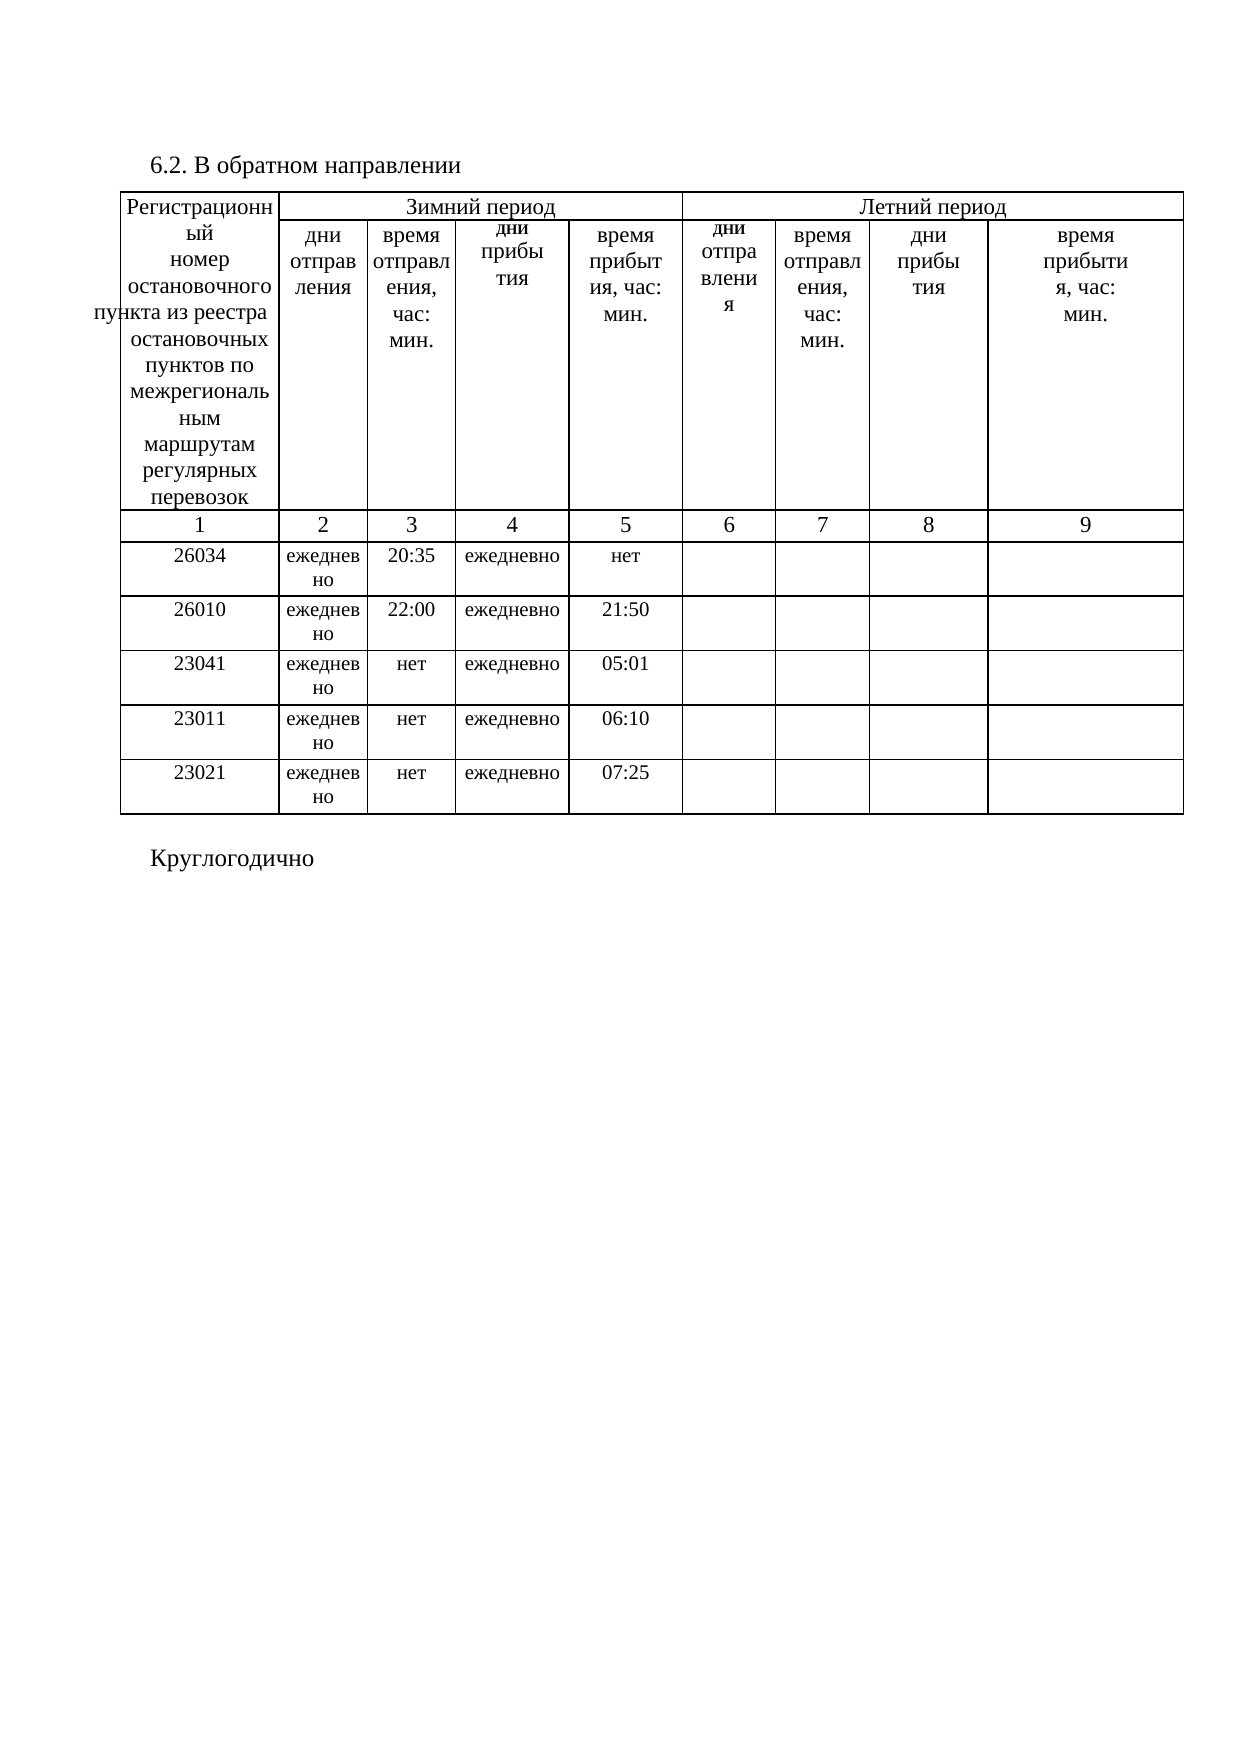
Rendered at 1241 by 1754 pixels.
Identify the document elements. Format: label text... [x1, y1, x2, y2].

table_cell ДНИ отпра влени я [683, 221, 775, 509]
table_cell 05:01 [570, 651, 682, 704]
table_cell ДНИ прибы тия [456, 221, 568, 509]
table_cell нет [368, 651, 455, 704]
table_cell ежедневно [280, 597, 367, 650]
table_header Зимний период [280, 193, 682, 219]
table_cell 21:50 [570, 597, 682, 650]
table_cell 23041 [121, 651, 278, 704]
table_cell ежедневно [456, 706, 568, 758]
table_cell [776, 706, 869, 758]
table_cell 22:00 [368, 597, 455, 650]
table_cell [870, 597, 987, 650]
table_cell нет [368, 760, 455, 813]
table_cell [683, 651, 775, 704]
table_cell 6 [683, 511, 775, 541]
table_cell [776, 543, 869, 595]
table_cell [989, 760, 1183, 813]
table_cell 23011 [121, 706, 278, 758]
table_cell 26034 [121, 543, 278, 595]
table_cell [870, 760, 987, 813]
table_cell ежедневно [456, 597, 568, 650]
table_cell 4 [456, 511, 568, 541]
table_cell 1 [121, 511, 278, 541]
table_cell [989, 651, 1183, 704]
table_cell ежедневно [280, 760, 367, 813]
table_cell время отправл ения, час: мин. [368, 221, 455, 509]
table_cell [683, 760, 775, 813]
table_cell ежедневно [456, 760, 568, 813]
table_cell [683, 543, 775, 595]
table_cell время прибыти я, час: мин. [989, 221, 1183, 509]
table_cell [989, 543, 1183, 595]
table_cell [870, 543, 987, 595]
table_cell [776, 597, 869, 650]
table_cell нет [570, 543, 682, 595]
table_cell [989, 706, 1183, 758]
table_cell ежедневно [456, 543, 568, 595]
table_header Летний период [683, 193, 1183, 219]
table_cell время прибыт ия, час: мин. [570, 221, 682, 509]
text Круглогодично [150, 843, 1090, 872]
table_cell 06:10 [570, 706, 682, 758]
table_cell 3 [368, 511, 455, 541]
table_cell 8 [870, 511, 987, 541]
table_cell 26010 [121, 597, 278, 650]
table_cell дни отправ ления [280, 221, 367, 509]
table_cell [776, 760, 869, 813]
table_cell 07:25 [570, 760, 682, 813]
table_cell 20:35 [368, 543, 455, 595]
table_cell ежедневно [280, 543, 367, 595]
table_cell [683, 706, 775, 758]
table_cell дни прибы тия [870, 221, 987, 509]
text 6.2. В обратном направлении [150, 150, 1090, 179]
table_cell 9 [989, 511, 1183, 541]
table_cell 5 [570, 511, 682, 541]
table_cell 2 [280, 511, 367, 541]
table_cell [776, 651, 869, 704]
table_header Регистрационный номер остановочного пункта из реестра остановочных пунктов по межрегиональным маршрутам регулярных перевозок [121, 193, 278, 509]
table_cell время отправл ения, час: мин. [776, 221, 869, 509]
table_cell [683, 597, 775, 650]
table_cell [989, 597, 1183, 650]
table_cell ежедневно [280, 651, 367, 704]
table_cell [870, 651, 987, 704]
table_cell ежедневно [456, 651, 568, 704]
table_cell 7 [776, 511, 869, 541]
table_cell нет [368, 706, 455, 758]
table_cell 23021 [121, 760, 278, 813]
table_cell [870, 706, 987, 758]
table_cell ежедневно [280, 706, 367, 758]
